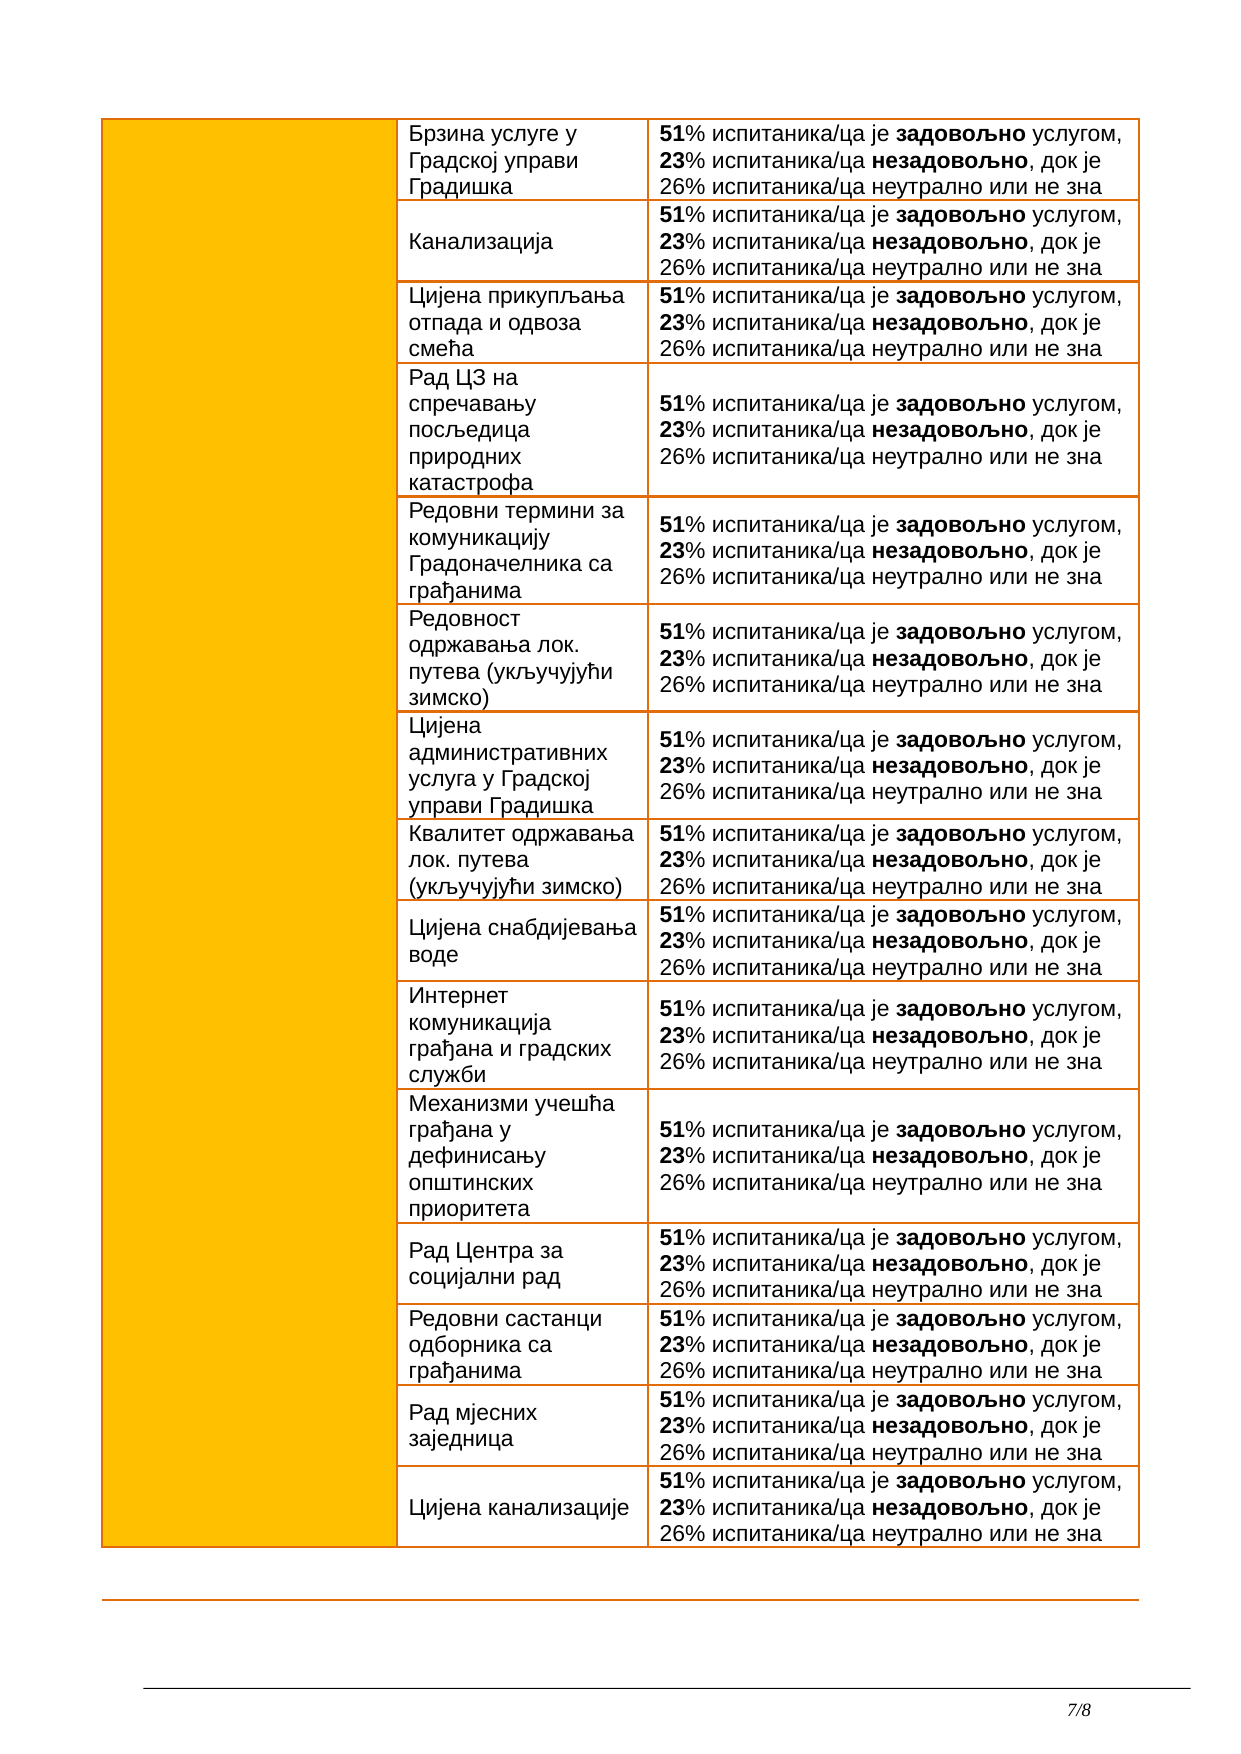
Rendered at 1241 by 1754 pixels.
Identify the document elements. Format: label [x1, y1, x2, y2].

table_header [98, 118, 1142, 1601]
